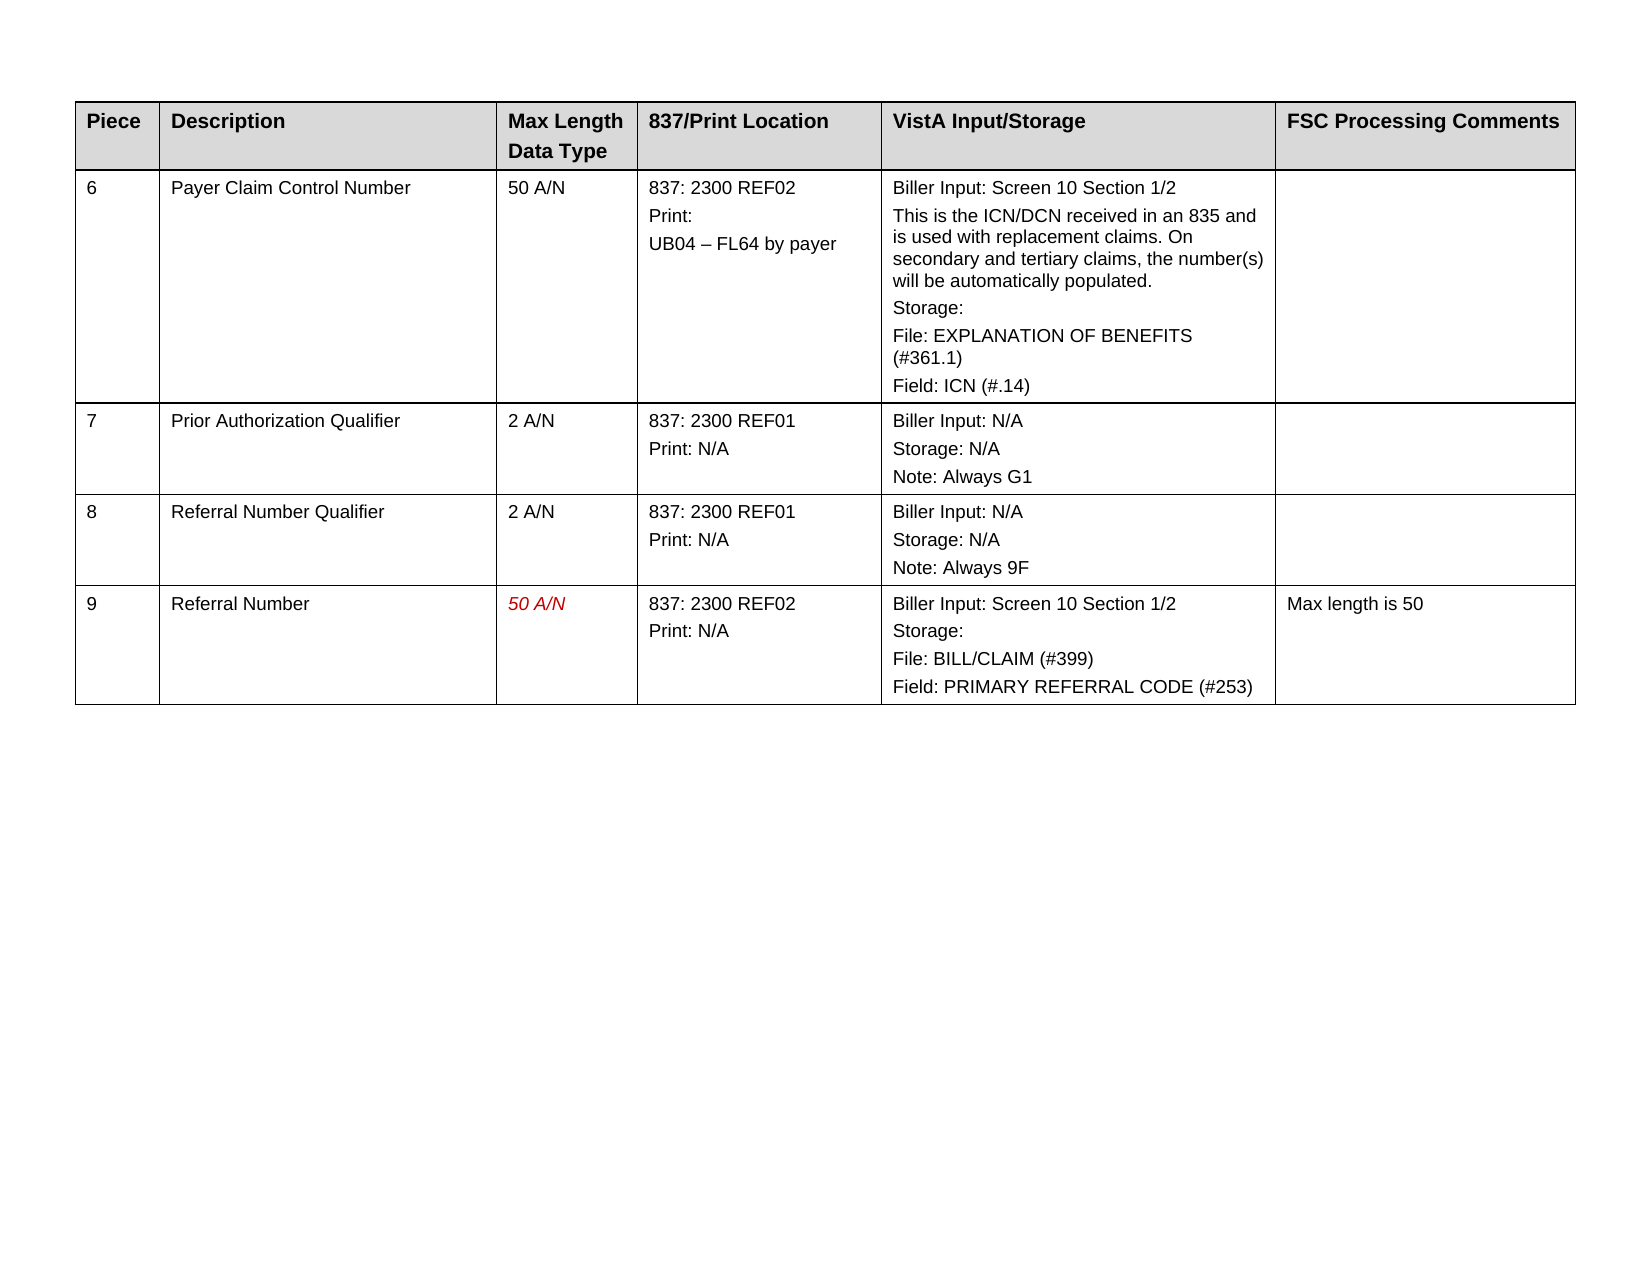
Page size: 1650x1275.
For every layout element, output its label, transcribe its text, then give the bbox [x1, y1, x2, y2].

table_cell [1276, 171, 1575, 402]
table_cell 837: 2300 REF02 Print: UB04 – FL64 by payer [638, 171, 881, 402]
table_cell Referral Number Qualifier [160, 495, 496, 585]
table_cell [1276, 404, 1575, 493]
table_cell 8 [76, 495, 159, 585]
table_cell 2 A/N [497, 495, 637, 585]
table_cell Max length is 50 [1276, 586, 1575, 704]
table_cell [1276, 495, 1575, 585]
table_cell 837: 2300 REF01 Print: N/A [638, 495, 881, 585]
table_cell 837: 2300 REF02 Print: N/A [638, 586, 881, 704]
table_cell 50 A/N [497, 171, 637, 402]
table_cell Payer Claim Control Number [160, 171, 496, 402]
table_cell 2 A/N [497, 404, 637, 493]
table_cell Prior Authorization Qualifier [160, 404, 496, 493]
table_cell Referral Number [160, 586, 496, 704]
table_cell Biller Input: Screen 10 Section 1/2 This is the ICN/DCN received in an 835 and is used with replacement claims. On secondary and tertiary claims, the number(s) will be automatically populated. Storage: File: EXPLANATION OF BENEFITS (#361.1) Field: ICN (#.14) [882, 171, 1275, 402]
table_header Max Length Data Type [497, 103, 637, 169]
table_header Description [160, 103, 496, 169]
table_header FSC Processing Comments [1276, 103, 1575, 169]
table_header Piece [76, 103, 159, 169]
table_cell 50 A/N [497, 586, 637, 704]
table_cell Biller Input: N/A Storage: N/A Note: Always 9F [882, 495, 1275, 585]
table_cell 9 [76, 586, 159, 704]
table_header 837/Print Location [638, 103, 881, 169]
table_cell 7 [76, 404, 159, 493]
table_cell Biller Input: Screen 10 Section 1/2 Storage: File: BILL/CLAIM (#399) Field: PRIMARY REFERRAL CODE (#253) [882, 586, 1275, 704]
table_cell 837: 2300 REF01 Print: N/A [638, 404, 881, 493]
table_header VistA Input/Storage [882, 103, 1275, 169]
table_cell 6 [76, 171, 159, 402]
table_cell Biller Input: N/A Storage: N/A Note: Always G1 [882, 404, 1275, 493]
